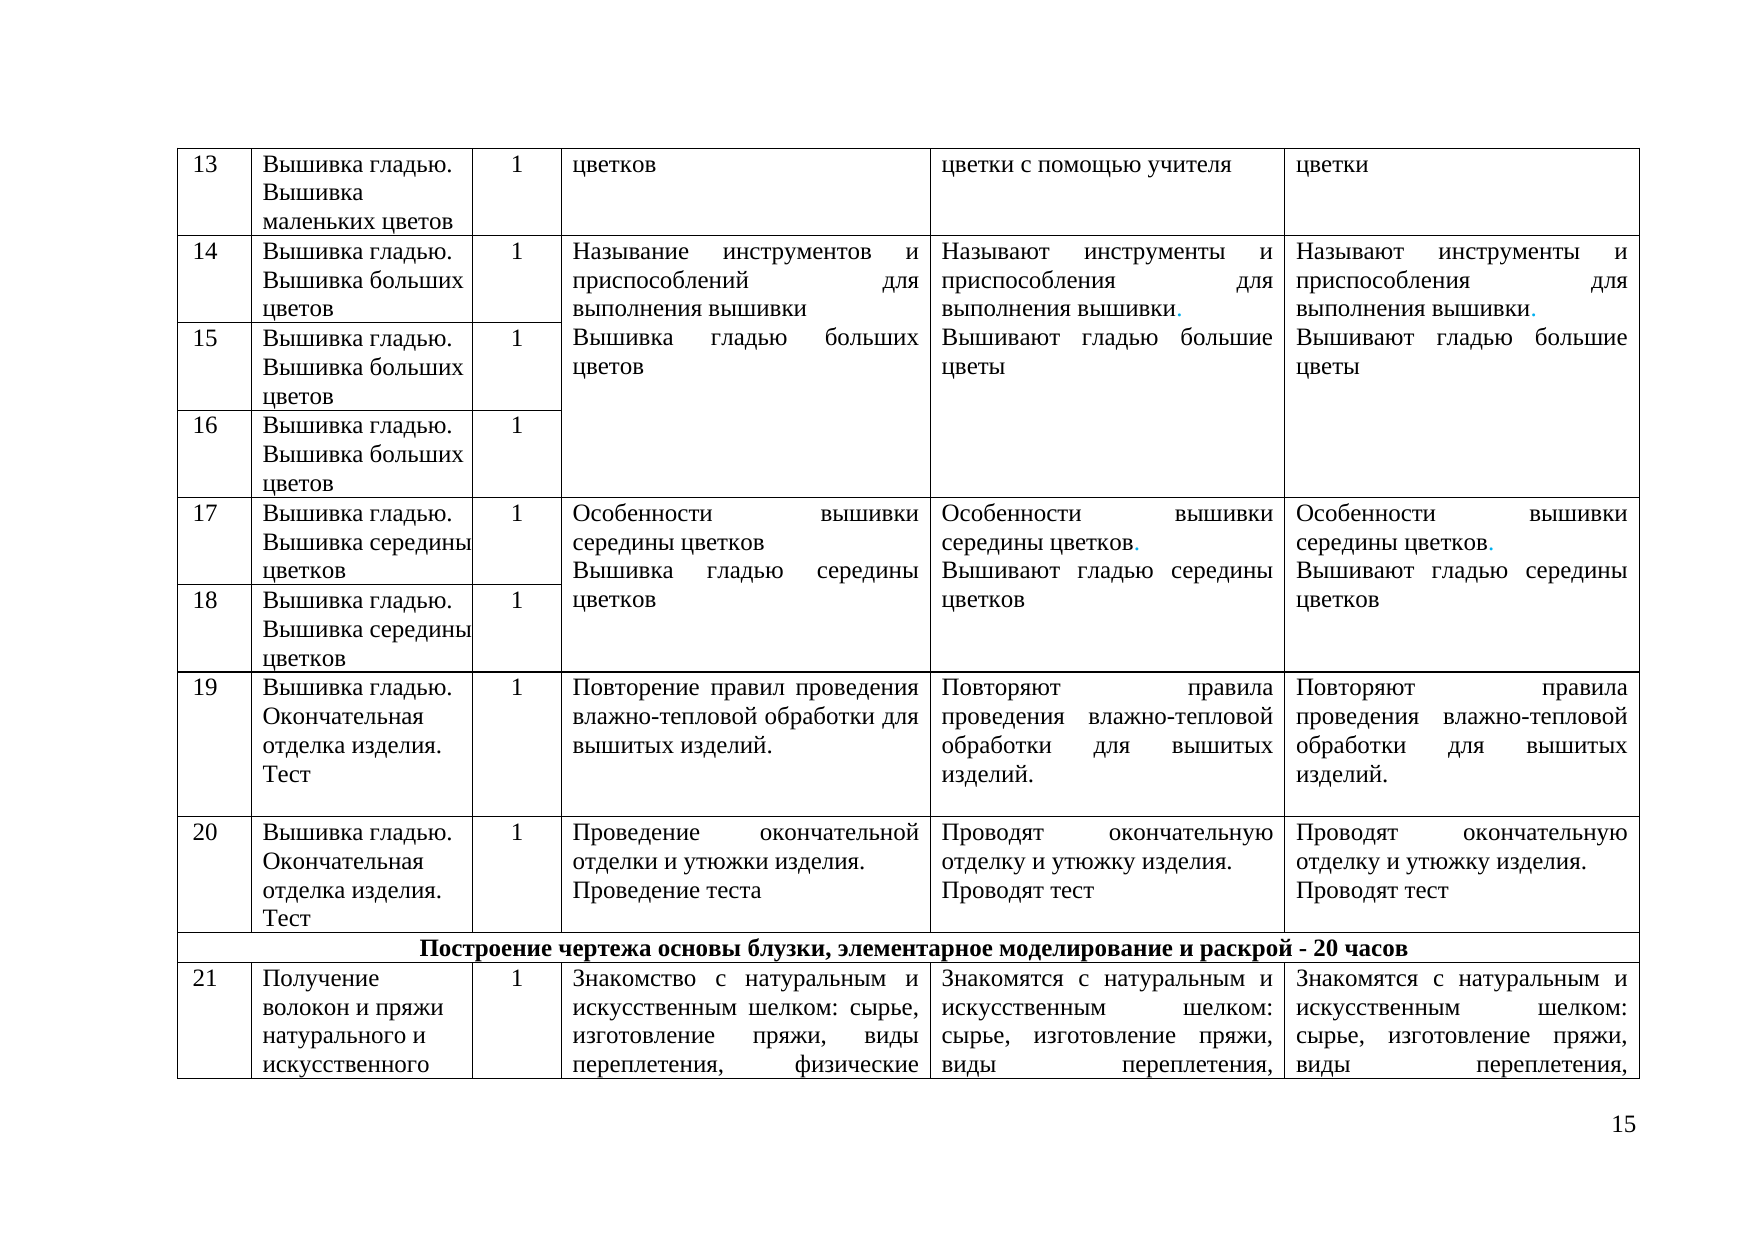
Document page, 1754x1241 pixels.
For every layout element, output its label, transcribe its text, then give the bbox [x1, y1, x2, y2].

table_cell Проводят окончательную отделку и утюжку изделия. Проводят тест [931, 817, 1284, 932]
table_cell 1 [473, 817, 561, 932]
table_cell 13 [178, 149, 251, 235]
table_cell Построение чертежа основы блузки, элементарное моделирование и раскрой - 20 часов [178, 933, 1639, 962]
table_cell 14 [178, 236, 251, 322]
table_cell 16 [178, 411, 251, 497]
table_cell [252, 963, 472, 1078]
table_cell 1 [473, 963, 561, 1078]
table_cell Называние инструментов и приспособлений для выполнения вышивки Вышивка гладью больших цветов [562, 236, 930, 497]
table_cell 1 [473, 236, 561, 322]
table_cell 1 [473, 411, 561, 497]
table_cell Повторяют правила проведения влажно-тепловой обработки для вышитых изделий. [1285, 673, 1639, 816]
table_cell 1 [473, 673, 561, 816]
table_cell 18 [178, 585, 251, 671]
table_cell Вышивка гладью. Вышивка больших цветов [252, 323, 472, 409]
table_cell Проведение окончательной отделки и утюжки изделия. Проведение теста [562, 817, 930, 932]
table_cell 15 [178, 323, 251, 409]
table_cell Называют инструменты и приспособления для выполнения вышивки. Вышивают гладью большие цветы [1285, 236, 1639, 497]
table_cell Повторяют правила проведения влажно-тепловой обработки для вышитых изделий. [931, 673, 1284, 816]
table_cell Особенности вышивки середины цветков. Вышивают гладью середины цветков [931, 498, 1284, 671]
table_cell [1285, 963, 1639, 1078]
table_cell Вышивка гладью. Окончательная отделка изделия. Тест [252, 673, 472, 816]
table_cell Особенности вышивки середины цветков Вышивка гладью середины цветков [562, 498, 930, 671]
table_cell Повторение правил проведения влажно-тепловой обработки для вышитых изделий. [562, 673, 930, 816]
table_cell 21 [178, 963, 251, 1078]
table_cell 1 [473, 498, 561, 584]
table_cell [931, 149, 1284, 235]
table_cell 1 [473, 585, 561, 671]
table_cell Особенности вышивки середины цветков. Вышивают гладью середины цветков [1285, 498, 1639, 671]
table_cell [562, 149, 930, 235]
table_cell Называют инструменты и приспособления для выполнения вышивки. Вышивают гладью большие цветы [931, 236, 1284, 497]
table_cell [562, 963, 930, 1078]
table_cell Вышивка гладью. Вышивка больших цветов [252, 411, 472, 497]
table_cell Вышивка гладью. Окончательная отделка изделия. Тест [252, 817, 472, 932]
table_cell 1 [473, 149, 561, 235]
table_cell Вышивка гладью. Вышивка середины цветков [252, 498, 472, 584]
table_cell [931, 963, 1284, 1078]
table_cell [1285, 149, 1639, 235]
table_cell 1 [473, 323, 561, 409]
table_cell Проводят окончательную отделку и утюжку изделия. Проводят тест [1285, 817, 1639, 932]
table_cell 19 [178, 673, 251, 816]
table_cell 20 [178, 817, 251, 932]
table_cell 17 [178, 498, 251, 584]
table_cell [252, 149, 472, 235]
table_cell Вышивка гладью. Вышивка больших цветов [252, 236, 472, 322]
table_cell Вышивка гладью. Вышивка середины цветков [252, 585, 472, 671]
